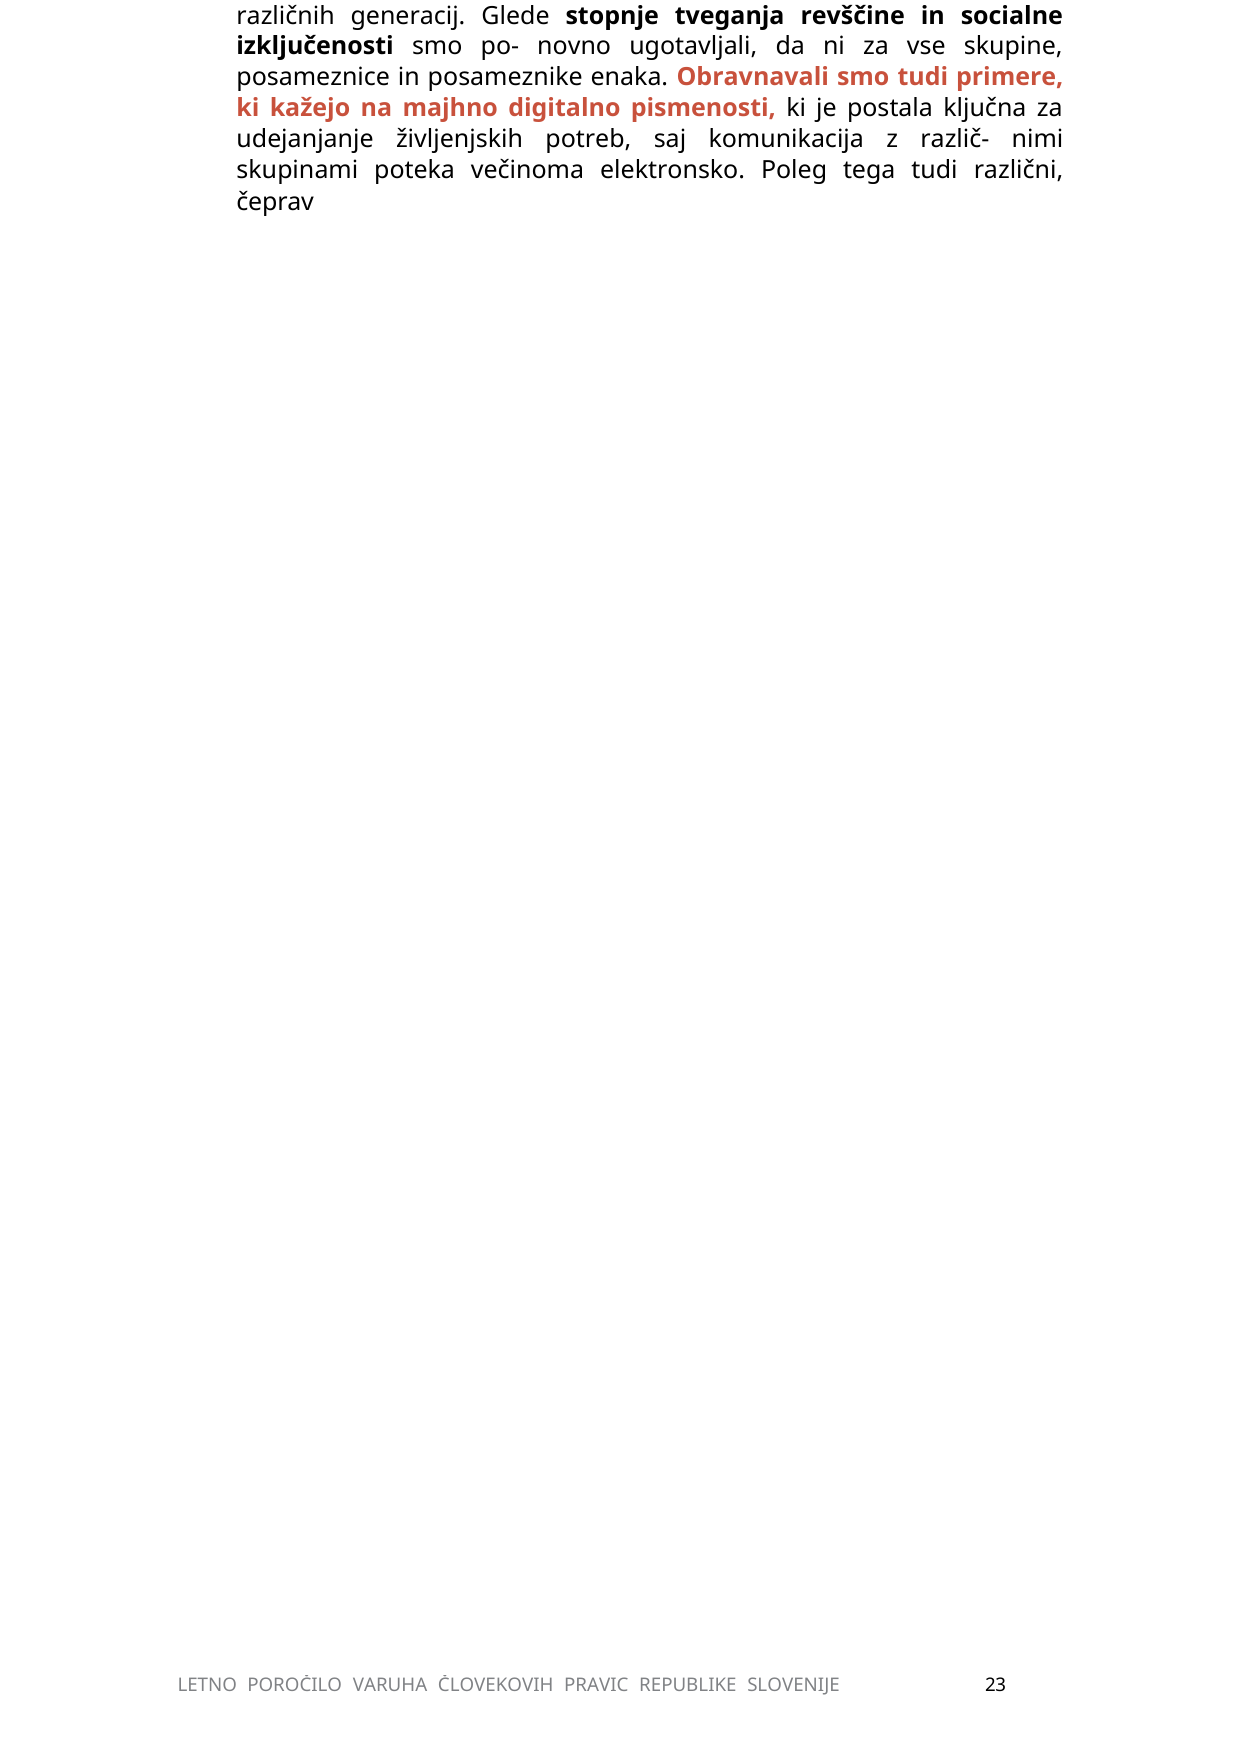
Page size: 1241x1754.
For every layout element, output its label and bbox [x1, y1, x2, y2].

text [236, 0, 1063, 217]
